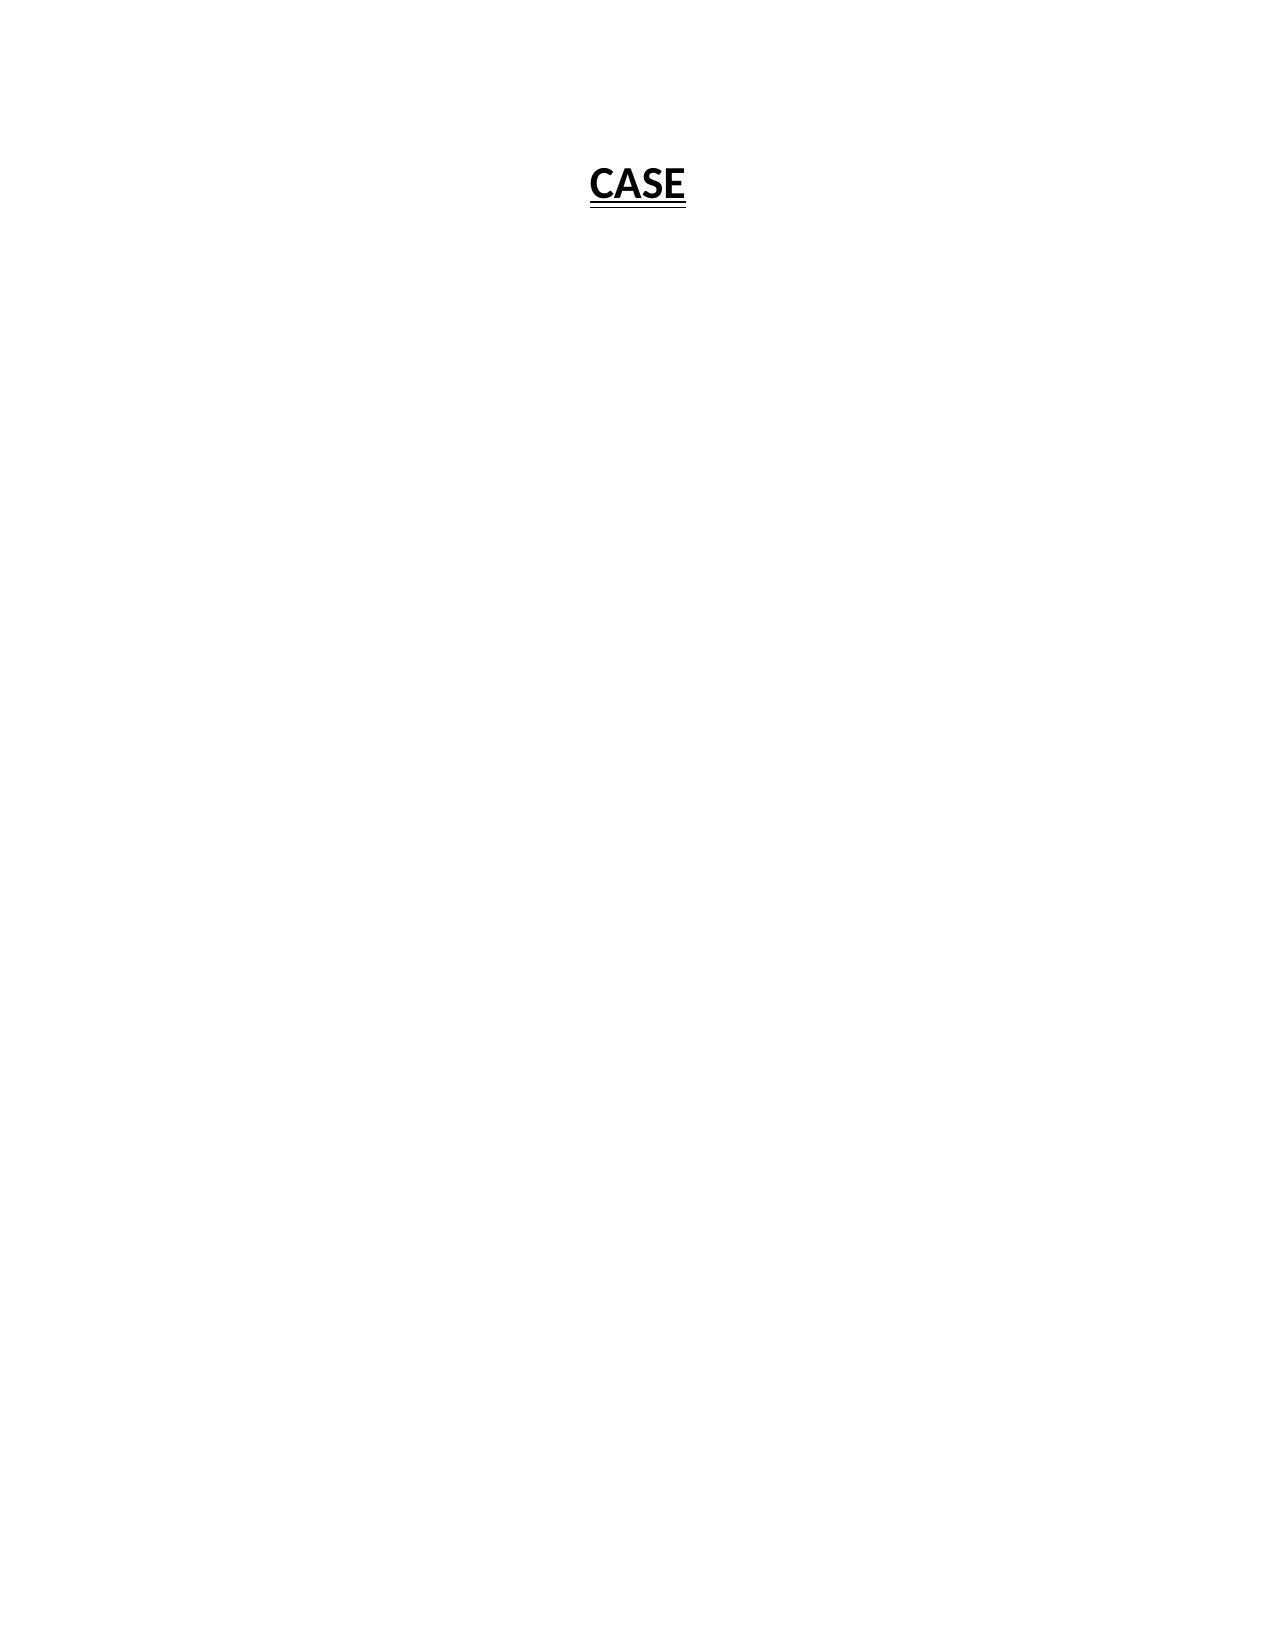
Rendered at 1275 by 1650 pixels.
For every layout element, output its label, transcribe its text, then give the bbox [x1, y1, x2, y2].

subtitle CASE [187, 154, 1087, 210]
